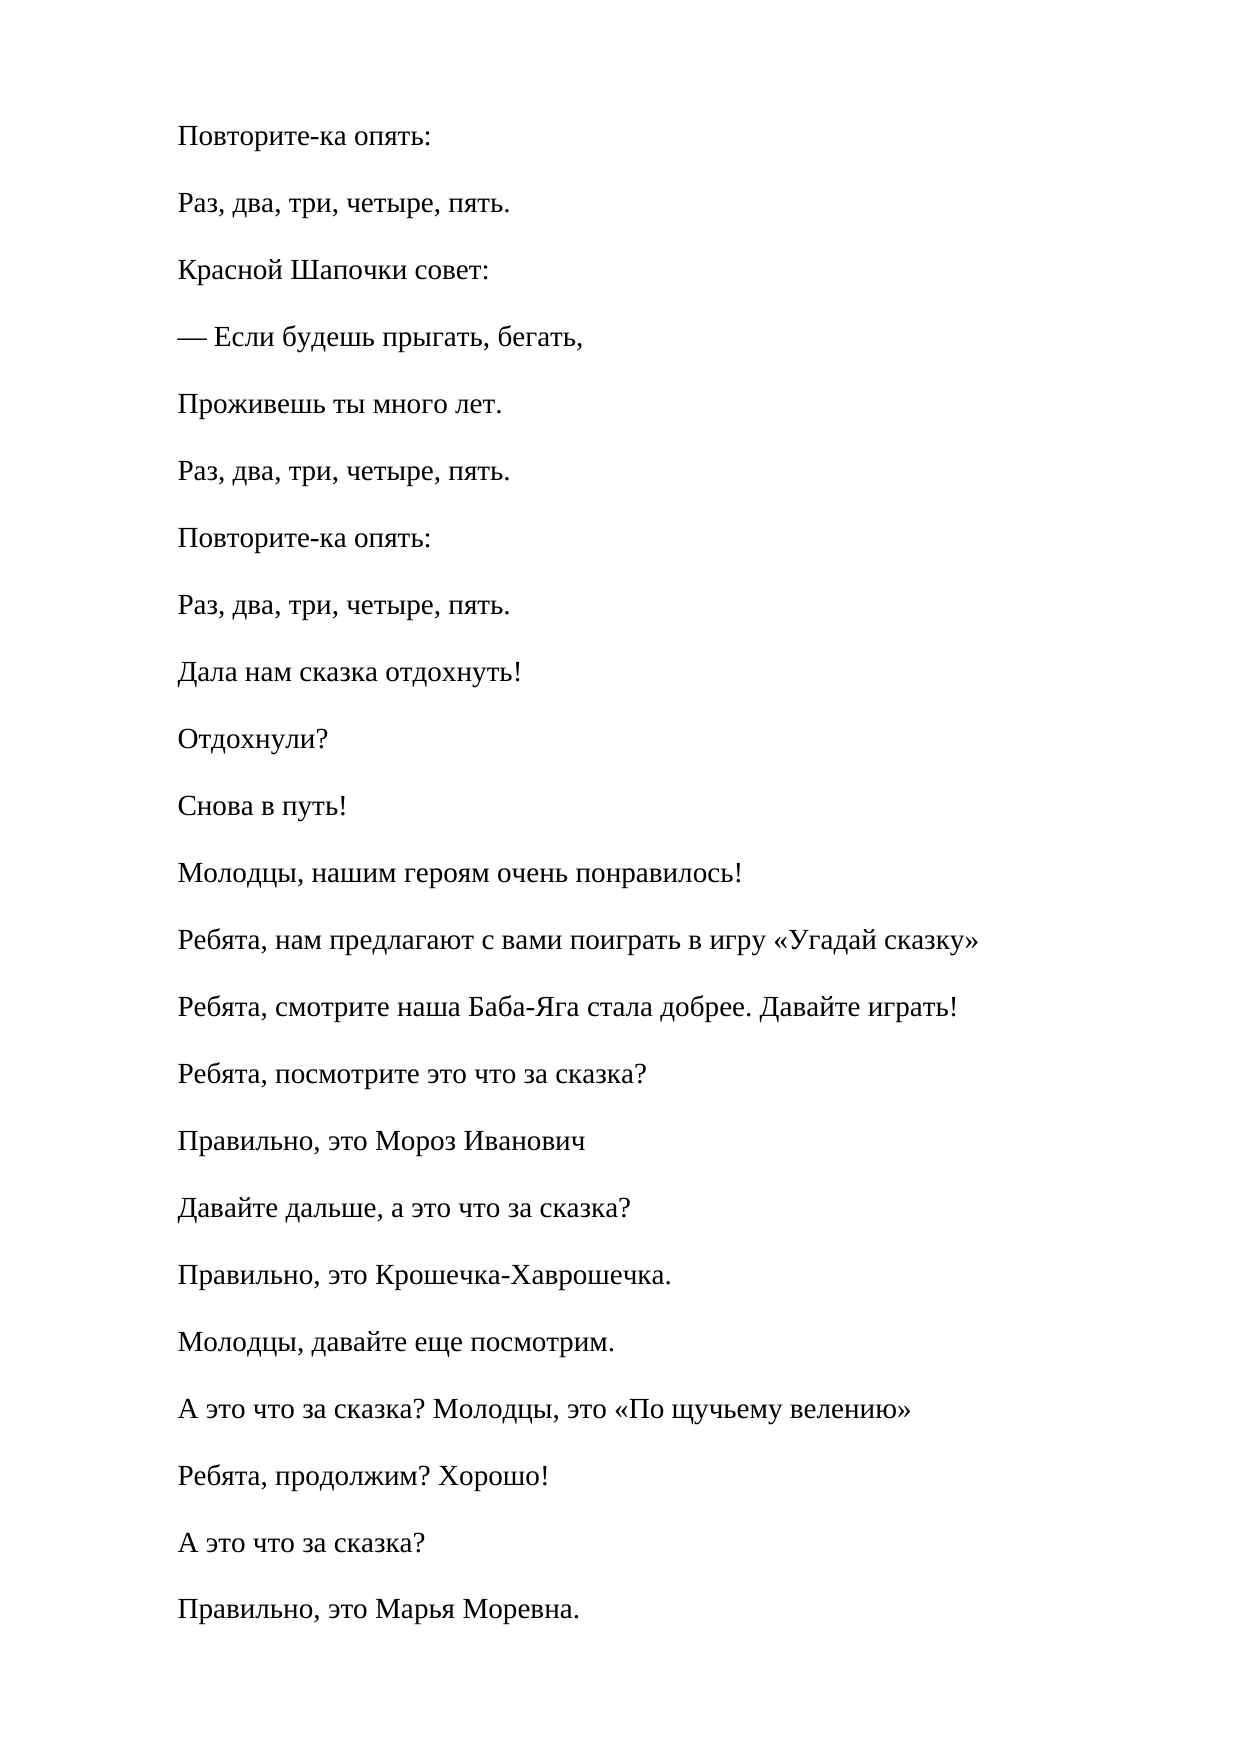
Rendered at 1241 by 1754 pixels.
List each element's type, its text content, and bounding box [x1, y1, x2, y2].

text Раз, два, три, четыре, пять. [177, 587, 1152, 621]
text Правильно, это Крошечка-Хаврошечка. [177, 1257, 1152, 1290]
text Красной Шапочки совет: [177, 252, 1152, 286]
text А это что за сказка? Молодцы, это «По щучьему велению» [177, 1391, 1152, 1424]
text Повторите-ка опять: [177, 520, 1152, 553]
text Дала нам сказка отдохнуть! [177, 654, 1152, 687]
text Ребята, нам предлагают с вами поиграть в игру «Угадай сказку» [177, 922, 1152, 955]
text Молодцы, давайте еще посмотрим. [177, 1324, 1152, 1357]
text Ребята, продолжим? Хорошо! [177, 1458, 1152, 1491]
text — Если будешь прыгать, бегать, [177, 319, 1152, 353]
text Давайте дальше, а это что за сказка? [177, 1190, 1152, 1223]
text Повторите-ка опять: [177, 118, 1152, 152]
text Ребята, посмотрите это что за сказка? [177, 1056, 1152, 1089]
text Снова в путь! [177, 788, 1152, 821]
text Правильно, это Мороз Иванович [177, 1123, 1152, 1156]
text Раз, два, три, четыре, пять. [177, 453, 1152, 487]
text Молодцы, нашим героям очень понравилось! [177, 855, 1152, 888]
text Ребята, смотрите наша Баба-Яга стала добрее. Давайте играть! [177, 989, 1152, 1022]
text Раз, два, три, четыре, пять. [177, 185, 1152, 219]
text А это что за сказка? [177, 1525, 1152, 1558]
text Правильно, это Марья Моревна. [177, 1592, 1152, 1625]
text Проживешь ты много лет. [177, 386, 1152, 419]
text Отдохнули? [177, 721, 1152, 754]
